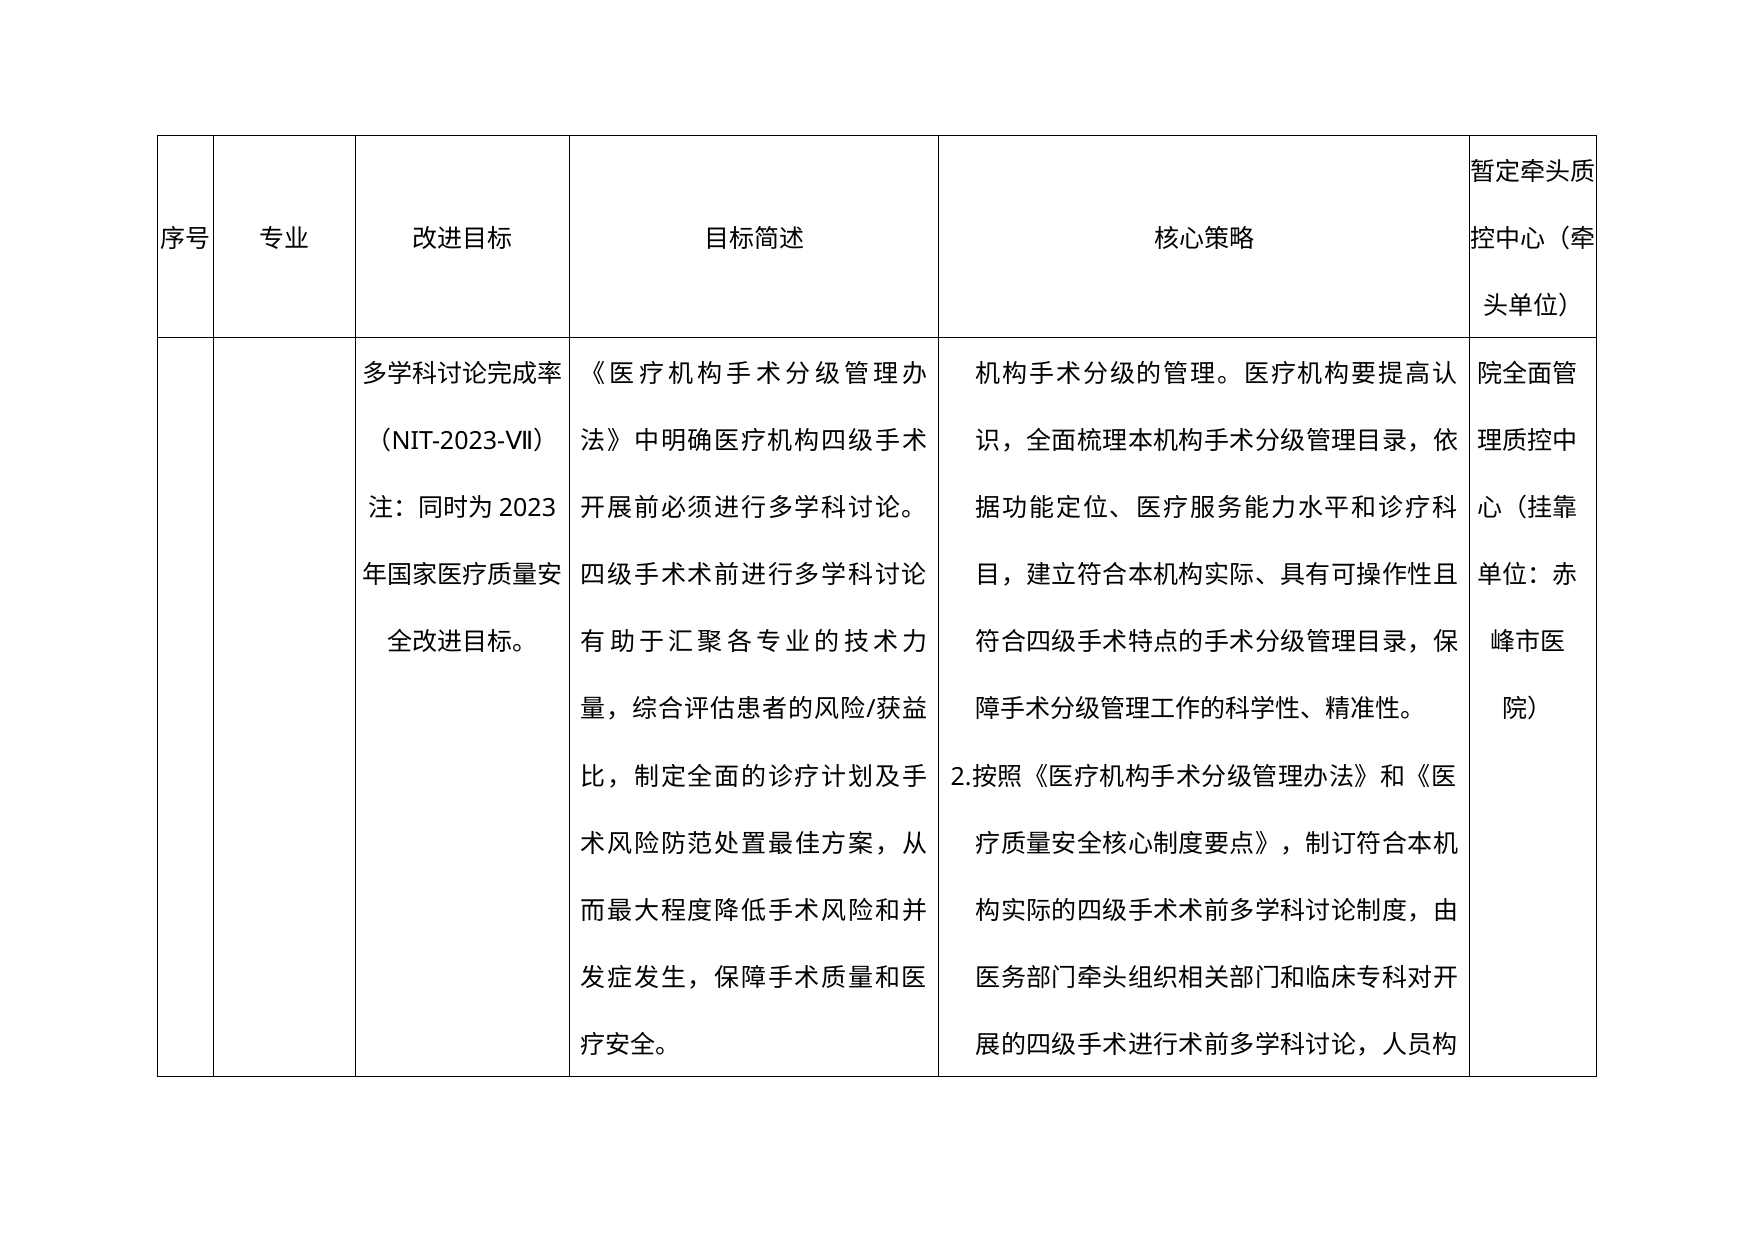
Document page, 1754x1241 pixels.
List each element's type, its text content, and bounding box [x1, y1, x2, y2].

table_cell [939, 338, 1469, 1076]
table_header 暂定牵头质控中心（牵头单位） [1470, 136, 1596, 337]
table_header 改进目标 [356, 136, 569, 337]
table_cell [356, 338, 569, 1076]
table_header 目标简述 [570, 136, 938, 337]
table_header 核心策略 [939, 136, 1469, 337]
table_header 序号 [158, 136, 213, 337]
table_cell 自治区医院全面管理质控中心（挂靠单位：赤峰市医院） [1470, 338, 1596, 1076]
table_header 专业 [214, 136, 355, 337]
table_cell [158, 338, 213, 1076]
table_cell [570, 338, 938, 1076]
